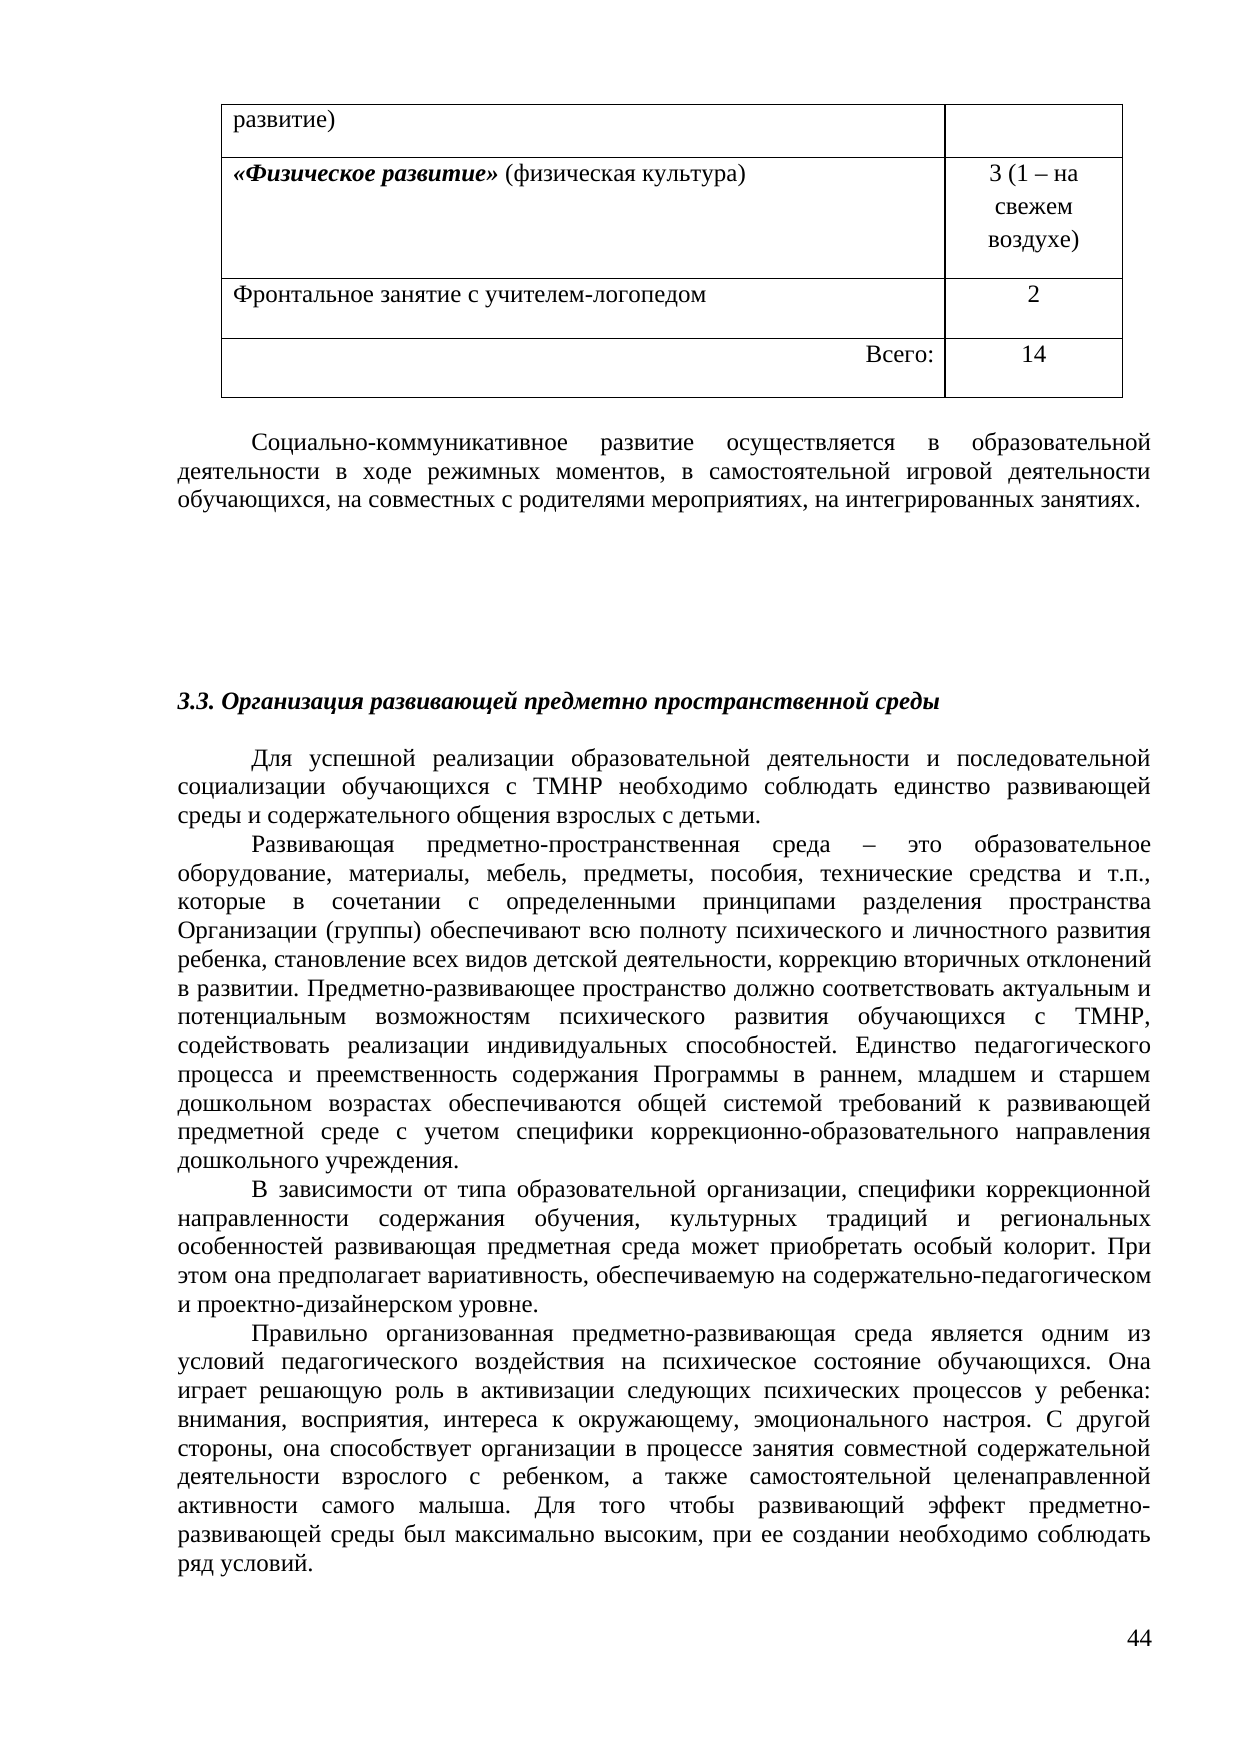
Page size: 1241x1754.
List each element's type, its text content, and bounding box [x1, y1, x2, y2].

table_cell Фронтальное занятие с учителем-логопедом [222, 279, 944, 338]
text В зависимости от типа образовательной организации, специфики коррекционной направленности содержания обучения, культурных традиций и региональных особенностей развивающая предметная среда может приобретать особый колорит. При этом она предполагает вариативность, обеспечиваемую на содержательно-педагогическом и проектно-дизайнерском уровне. [177, 1174, 1152, 1318]
table_cell 14 [946, 339, 1122, 397]
text Социально-коммуникативное развитие осуществляется в образовательной деятельности в ходе режимных моментов, в самостоятельной игровой деятельности обучающихся, на совместных с родителями мероприятиях, на интегрированных занятиях. [177, 427, 1152, 513]
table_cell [222, 105, 944, 157]
table_cell 2 [946, 279, 1122, 338]
text Правильно организованная предметно-развивающая среда является одним из условий педагогического воздействия на психическое состояние обучающихся. Она играет решающую роль в активизации следующих психических процессов у ребенка: внимания, восприятия, интереса к окружающему, эмоционального настроя. С другой стороны, она способствует организации в процессе занятия совместной содержательной деятельности взрослого с ребенком, а также самостоятельной целенаправленной активности самого малыша. Для того чтобы развивающий эффект предметно-развивающей среды был максимально высоким, при ее создании необходимо соблюдать ряд условий. [177, 1318, 1152, 1576]
table_cell Всего: [222, 339, 944, 397]
text 3.3. Организация развивающей предметно пространственной среды [177, 686, 1152, 714]
text Для успешной реализации образовательной деятельности и последовательной социализации обучающихся с ТМНР необходимо соблюдать единство развивающей среды и содержательного общения взрослых с детьми. [177, 743, 1152, 829]
table_cell 3 (1 – на свежем воздухе) [946, 158, 1122, 278]
text Развивающая предметно-пространственная среда – это образовательное оборудование, материалы, мебель, предметы, пособия, технические средства и т.п., которые в сочетании с определенными принципами разделения пространства Организации (группы) обеспечивают всю полноту психического и личностного развития ребенка, становление всех видов детской деятельности, коррекцию вторичных отклонений в развитии. Предметно-развивающее пространство должно соответствовать актуальным и потенциальным возможностям психического развития обучающихся с ТМНР, содействовать реализации индивидуальных способностей. Единство педагогического процесса и преемственность содержания Программы в раннем, младшем и старшем дошкольном возрастах обеспечиваются общей системой требований к развивающей предметной среде с учетом специфики коррекционно-образовательного направления дошкольного учреждения. [177, 829, 1152, 1174]
table_cell «Физическое развитие» (физическая культура) [222, 158, 944, 278]
table_cell 2 [946, 105, 1122, 157]
